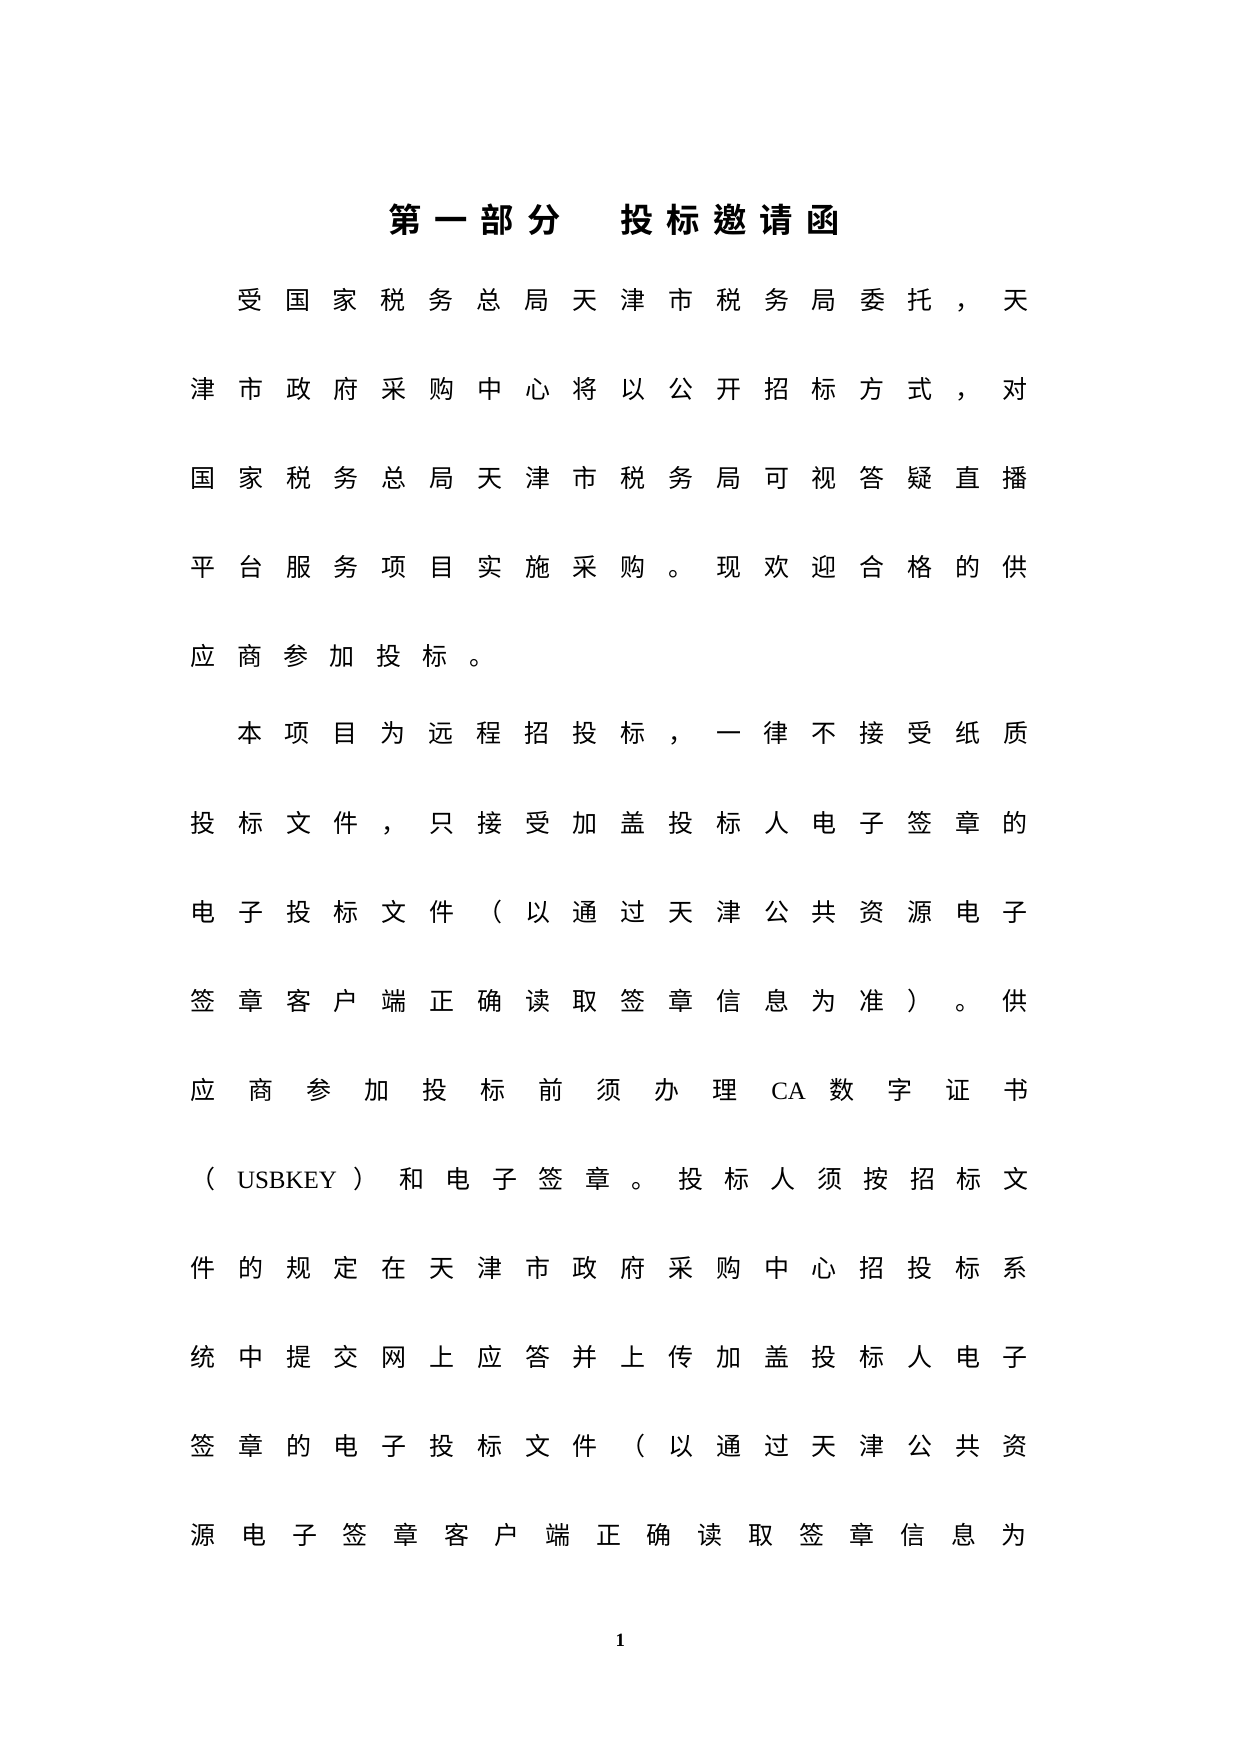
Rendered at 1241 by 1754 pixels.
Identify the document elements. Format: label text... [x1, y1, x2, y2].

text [190, 702, 1050, 1563]
text 受国家税务总局天津市税务局委托，天津市政府采购中心将以公开招标方式，对国家税务总局天津市税务局可视答疑直播平台服务项目实施采购。现欢迎合格的供应商参加投标。 [190, 269, 1050, 684]
subtitle 第一部分 投标邀请函 [190, 189, 1050, 249]
